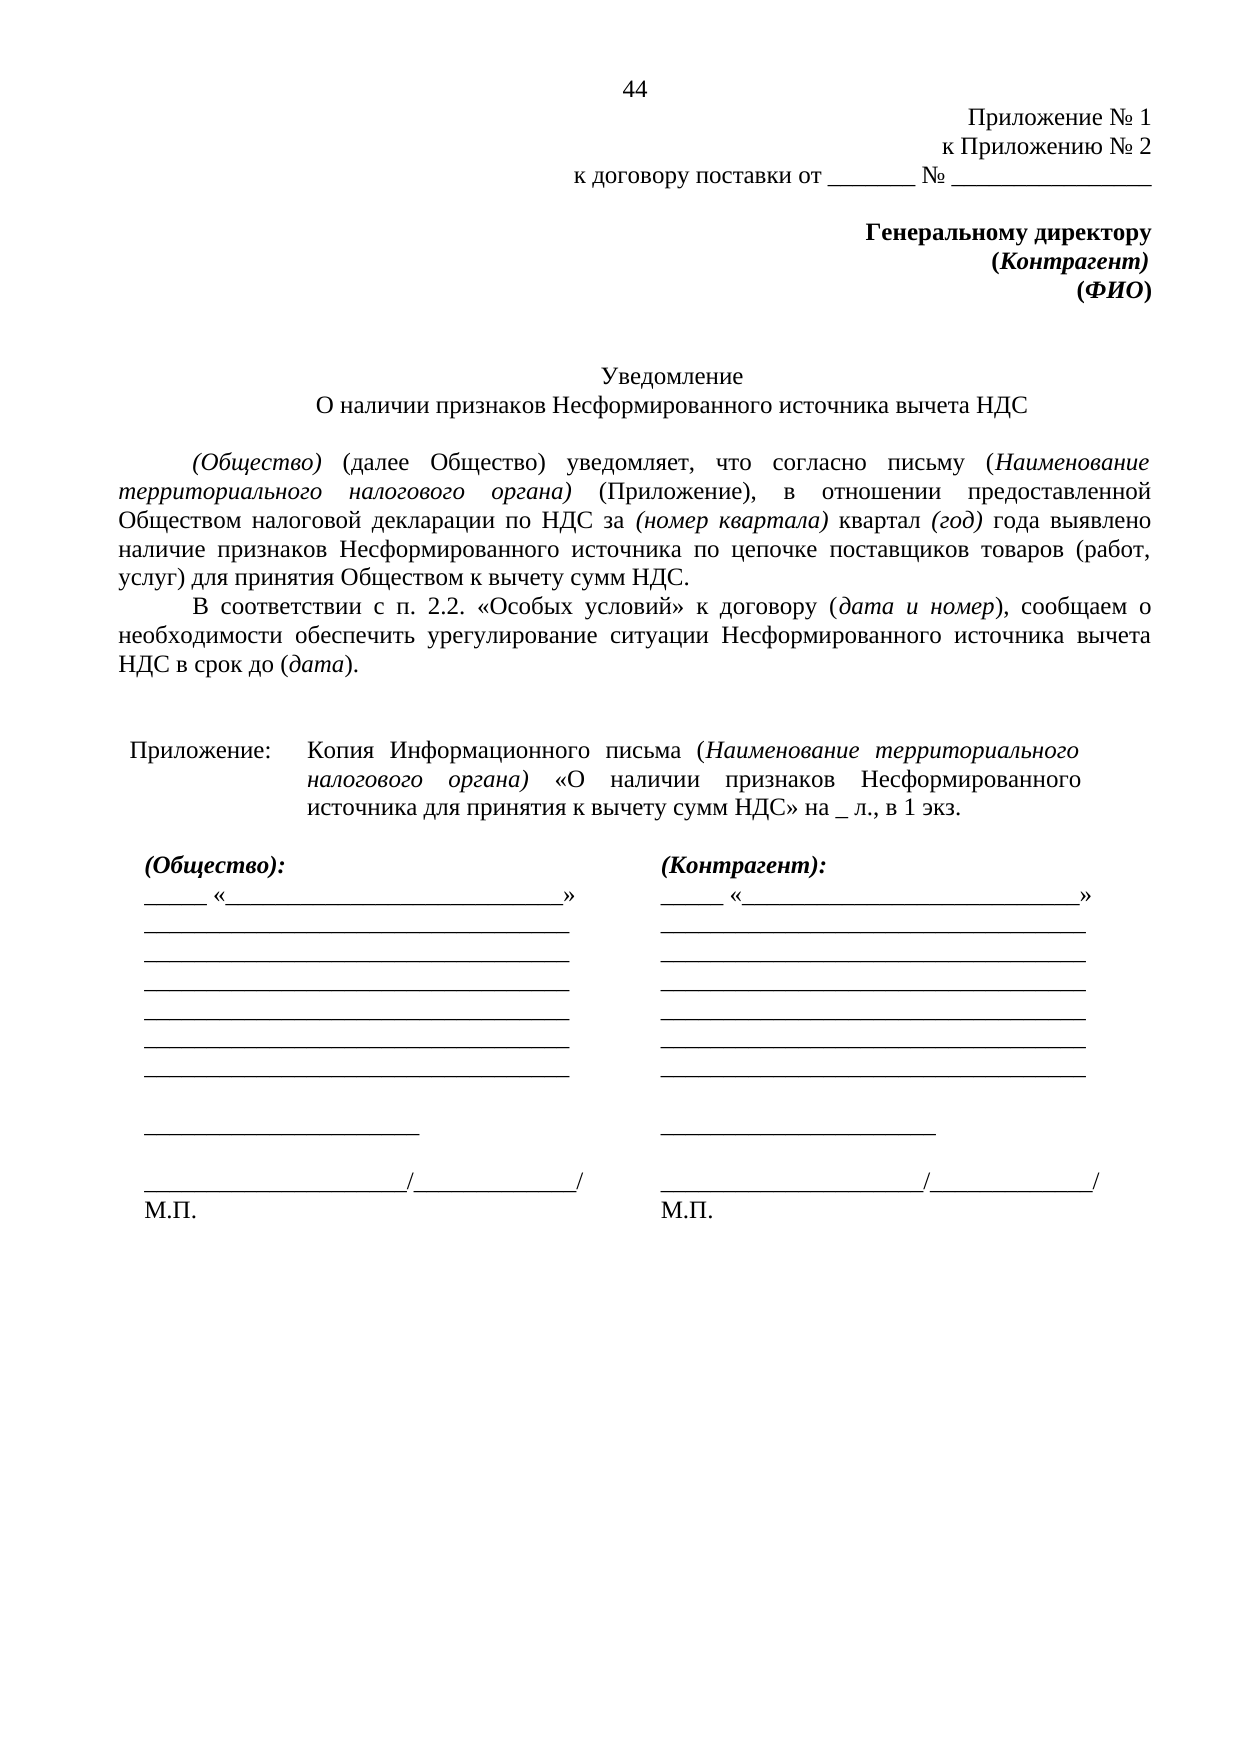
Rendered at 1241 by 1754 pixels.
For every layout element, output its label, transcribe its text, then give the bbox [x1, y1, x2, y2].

list (Общество) (далее Общество) уведомляет, что согласно письму (Наименование территориального налогового органа) (Приложение), в отношении предоставленной Обществом налоговой декларации по НДС за (номер квартала) квартал (год) года выявлено наличие признаков Несформированного источника по цепочке поставщиков товаров (работ, услуг) для принятия Обществом к вычету сумм НДС. [118, 447, 1152, 591]
list к договору поставки от _______ № ________________ [118, 160, 1152, 189]
table_cell _____ «___________________________» __________________________________ __________________________________ __________________________________ __________________________________ __________________________________ __________________________________ ______________________ _____________________/_____________/ М.П. [133, 879, 649, 1224]
table_header Приложение: [118, 735, 296, 821]
list (Контрагент) [118, 246, 1152, 275]
list Приложение № 1 [118, 102, 1152, 131]
table_header (Общество): [133, 850, 649, 879]
list Уведомление [118, 361, 1152, 390]
table_header Копия Информационного письма (Наименование территориального налогового органа) «О наличии признаков Несформированного источника для принятия к вычету сумм НДС» на _ л., в 1 экз. [296, 735, 1093, 821]
list В соответствии с п. 2.2. «Особых условий» к договору (дата и номер), сообщаем о необходимости обеспечить урегулирование ситуации Несформированного источника вычета НДС в срок до (дата). [118, 591, 1152, 677]
list к Приложению № 2 [118, 131, 1152, 160]
table_header (Контрагент): [649, 850, 1166, 879]
table_cell _____ «___________________________» __________________________________ __________________________________ __________________________________ __________________________________ __________________________________ __________________________________ ______________________ _____________________/_____________/ М.П. [649, 879, 1166, 1224]
list О наличии признаков Несформированного источника вычета НДС [118, 390, 1152, 419]
list Генеральному директору [118, 217, 1152, 246]
list (ФИО) [118, 275, 1152, 304]
